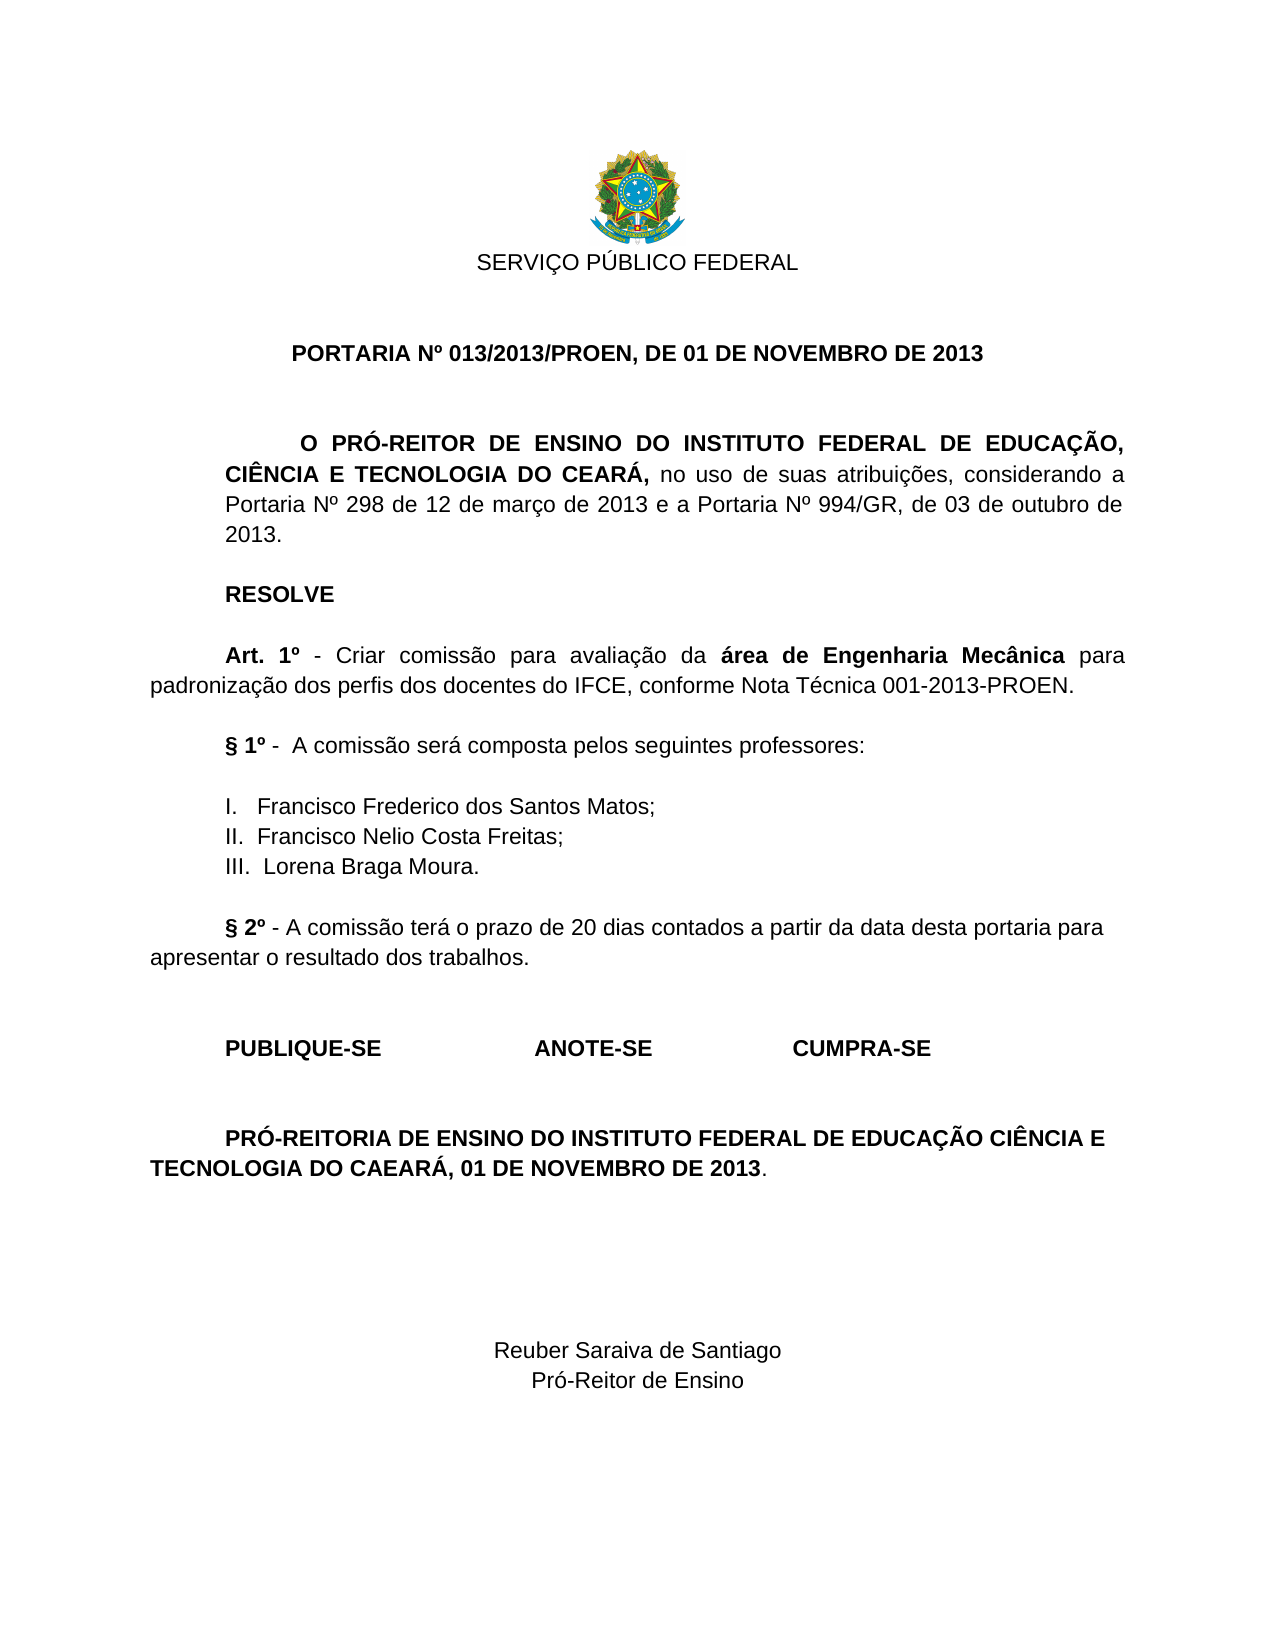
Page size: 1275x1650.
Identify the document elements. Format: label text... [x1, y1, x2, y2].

text Art. 1º - Criar comissão para avaliação da área de Engenharia Mecânica para padronização dos perfis dos docentes do IFCE, conforme Nota Técnica 001-2013-PROEN. [150, 642, 1125, 698]
text I. Francisco Frederico dos Santos Matos; [150, 793, 1125, 819]
text Reuber Saraiva de Santiago [150, 1337, 1125, 1363]
text PUBLIQUE-SE ANOTE-SE CUMPRA-SE [150, 1034, 1125, 1061]
picture [589, 150, 686, 246]
text § 1º - A comissão será composta pelos seguintes professores: [150, 732, 1125, 759]
text III. Lorena Braga Moura. [150, 853, 1125, 880]
text II. Francisco Nelio Costa Freitas; [150, 823, 1125, 849]
text § 2º - A comissão terá o prazo de 20 dias contados a partir da data desta portaria para apresentar o resultado dos trabalhos. [150, 914, 1125, 970]
text PRÓ-REITORIA DE ENSINO DO INSTITUTO FEDERAL DE EDUCAÇÃO CIÊNCIA E TECNOLOGIA DO CAEARÁ, 01 DE NOVEMBRO DE 2013. [150, 1125, 1125, 1182]
text PORTARIA Nº 013/2013/PROEN, DE 01 DE NOVEMBRO DE 2013 [150, 340, 1125, 366]
text SERVIÇO PÚBLICO FEDERAL [150, 249, 1125, 276]
text RESOLVE [150, 581, 1125, 608]
text Pró-Reitor de Ensino [150, 1367, 1125, 1393]
text O PRÓ-REITOR DE ENSINO DO INSTITUTO FEDERAL DE EDUCAÇÃO, CIÊNCIA E TECNOLOGIA DO CEARÁ, no uso de suas atribuições, considerando a Portaria Nº 298 de 12 de março de 2013 e a Portaria Nº 994/GR, de 03 de outubro de 2013. [225, 430, 1125, 547]
